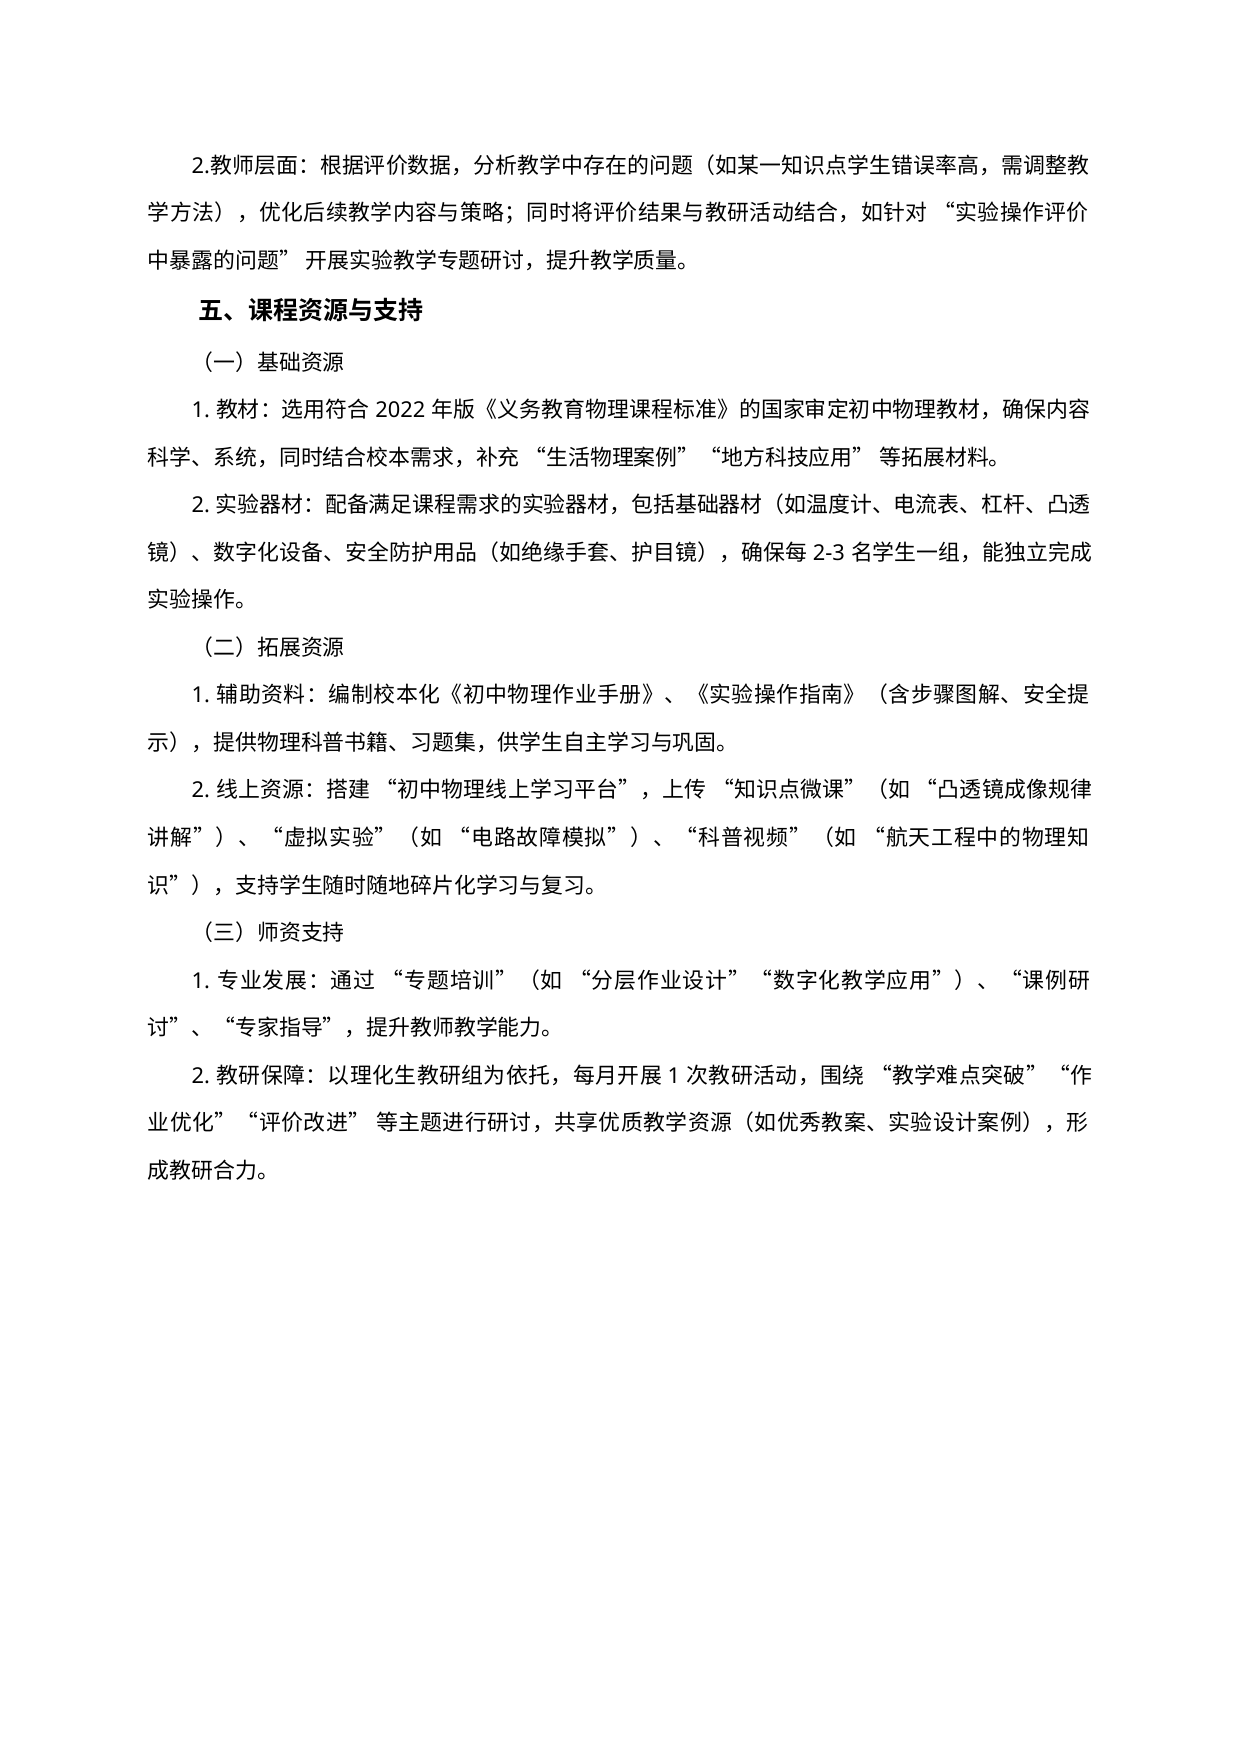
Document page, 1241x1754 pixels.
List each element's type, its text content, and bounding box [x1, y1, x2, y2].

text 2. 实验器材：配备满足课程需求的实验器材，包括基础器材（如温度计、电流表、杠杆、凸透镜）、数字化设备、安全防护用品（如绝缘手套、护目镜），确保每 2-3 名学生一组，能独立完成实验操作。 [148, 487, 1093, 614]
text 1. 教材：选用符合 2022 年版《义务教育物理课程标准》的国家审定初中物理教材，确保内容科学、系统，同时结合校本需求，补充 “生活物理案例”“地方科技应用” 等拓展材料。 [148, 392, 1093, 471]
text 2.教师层面：根据评价数据，分析教学中存在的问题（如某一知识点学生错误率高，需调整教学方法），优化后续教学内容与策略；同时将评价结果与教研活动结合，如针对 “实验操作评价中暴露的问题” 开展实验教学专题研讨，提升教学质量。 [148, 148, 1093, 274]
text 1. 专业发展：通过 “专题培训”（如 “分层作业设计”“数字化教学应用”）、“课例研讨”、“专家指导”，提升教师教学能力。 [148, 963, 1093, 1042]
text 2. 教研保障：以理化生教研组为依托，每月开展 1 次教研活动，围绕 “教学难点突破”“作业优化”“评价改进” 等主题进行研讨，共享优质教学资源（如优秀教案、实验设计案例），形成教研合力。 [148, 1058, 1093, 1184]
text 1. 辅助资料：编制校本化《初中物理作业手册》、《实验操作指南》（含步骤图解、安全提示），提供物理科普书籍、习题集，供学生自主学习与巩固。 [148, 677, 1093, 757]
text （二）拓展资源 [148, 630, 1093, 662]
text 五、课程资源与支持 [148, 290, 1093, 326]
text （一）基础资源 [148, 344, 1093, 376]
text 2. 线上资源：搭建 “初中物理线上学习平台”，上传 “知识点微课”（如 “凸透镜成像规律讲解”）、“虚拟实验”（如 “电路故障模拟”）、“科普视频”（如 “航天工程中的物理知识”），支持学生随时随地碎片化学习与复习。 [148, 772, 1093, 899]
text （三）师资支持 [148, 915, 1093, 947]
